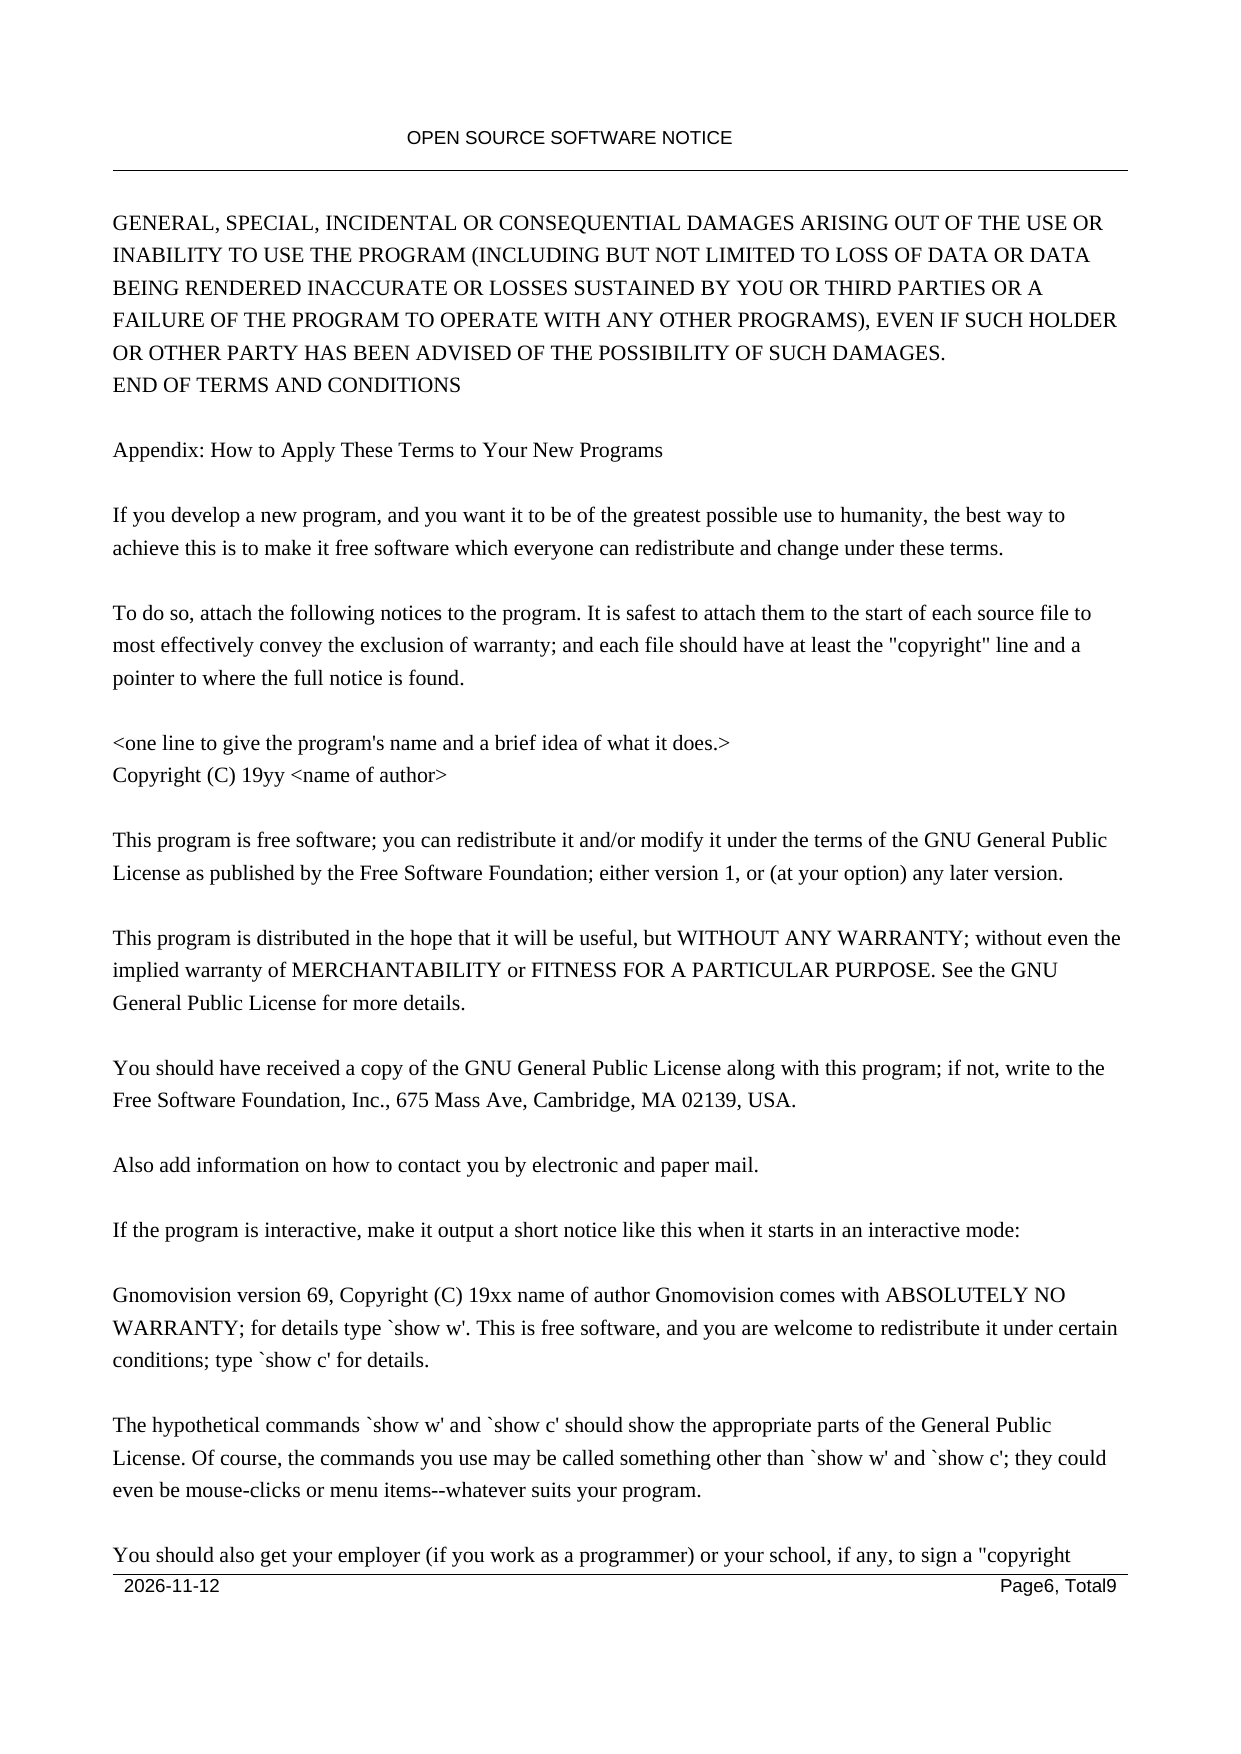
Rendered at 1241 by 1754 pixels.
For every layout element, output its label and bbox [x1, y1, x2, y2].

text [112, 206, 1128, 1571]
